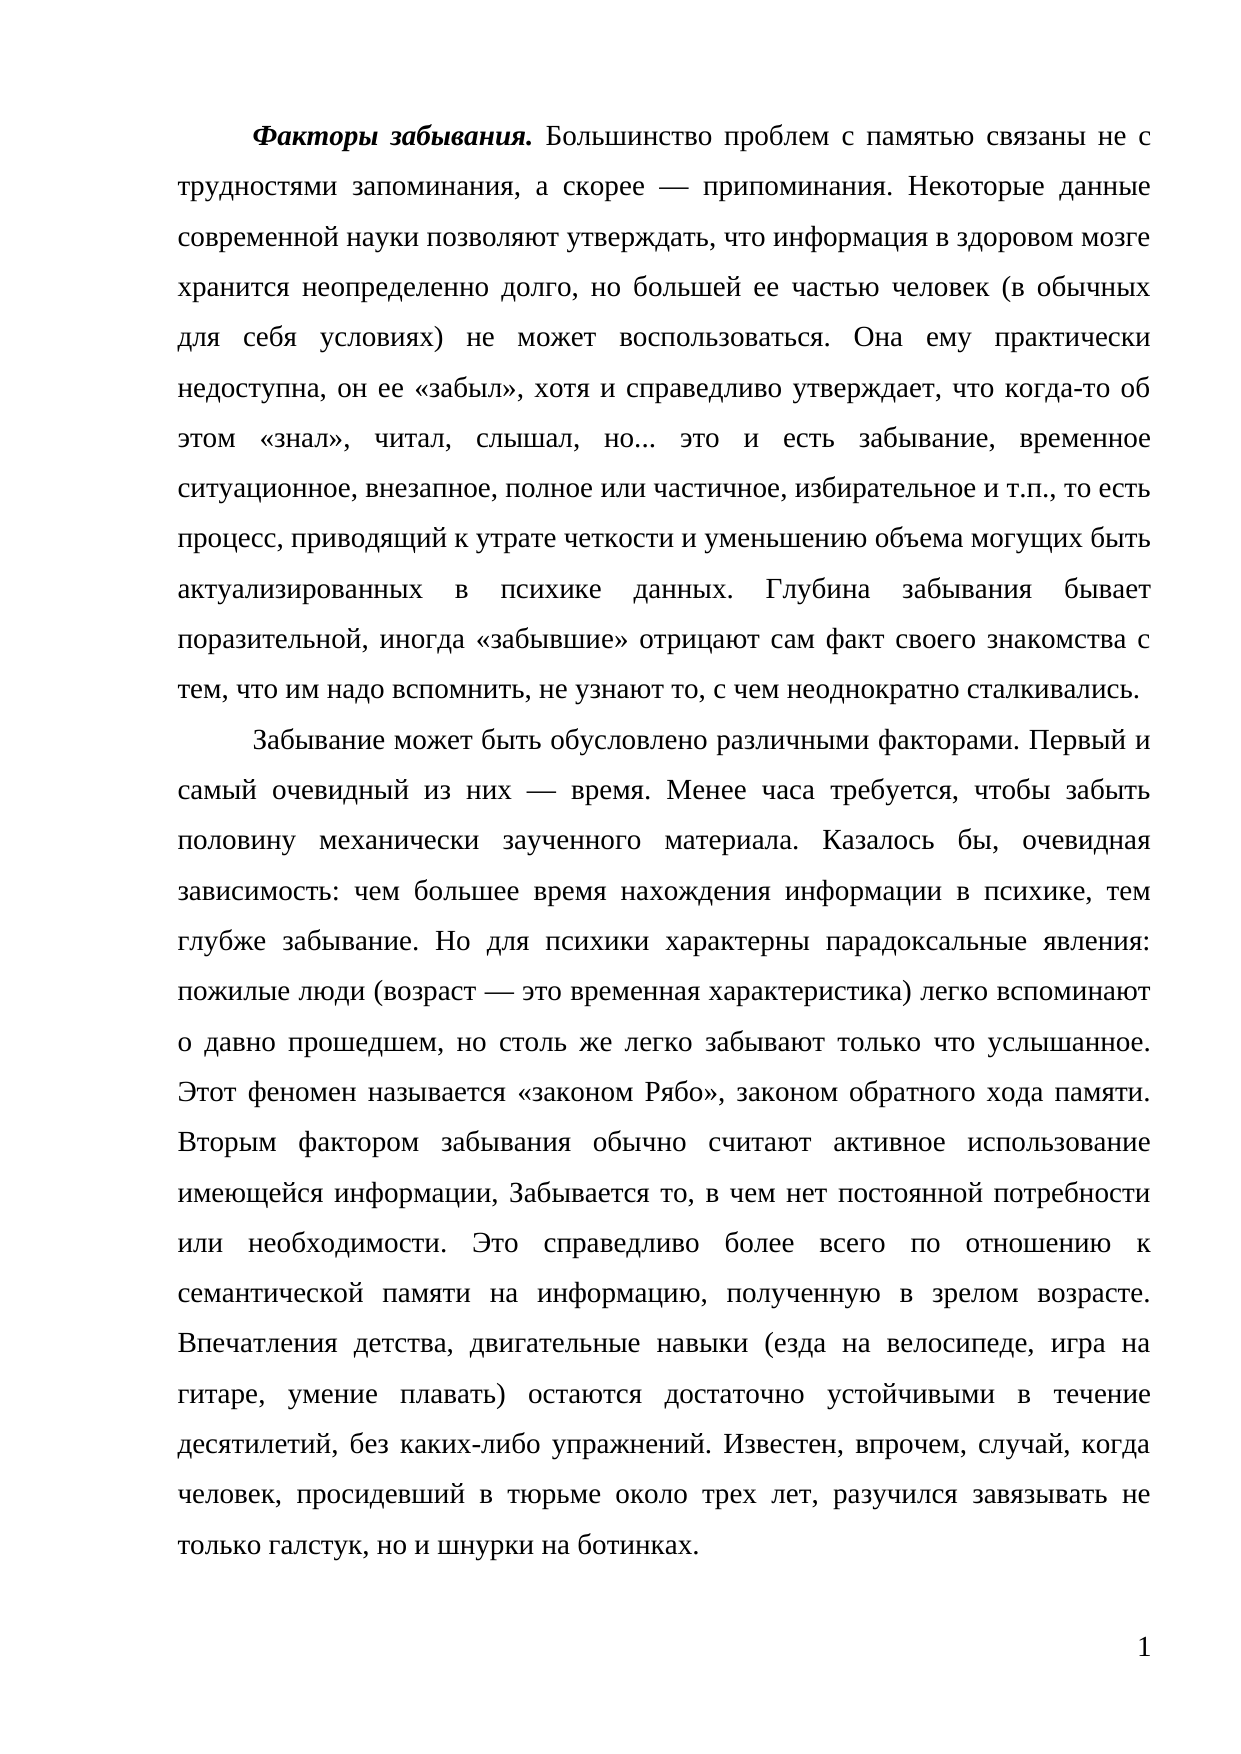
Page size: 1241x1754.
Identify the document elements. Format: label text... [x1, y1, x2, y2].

text Забывание может быть обусловлено различными факторами. Первый и самый очевидный из них — время. Менее часа требуется, чтобы забыть половину механически заученного материала. Казалось бы, очевидная зависимость: чем большее время нахождения информации в психике, тем глубже забывание. Но для психики характерны парадоксальные явления: пожилые люди (возраст — это временная характеристика) легко вспоминают о давно прошедшем, но столь же легко забывают только что услышанное. Этот феномен называется «законом Рябо», законом обратного хода памяти. Вторым фактором забывания обычно считают активное использование имеющейся информации, Забывается то, в чем нет постоянной потребности или необходимости. Это справедливо более всего по отношению к семантической памяти на информацию, полученную в зрелом возрасте. Впечатления детства, двигательные навыки (езда на велосипеде, игра на гитаре, умение плавать) остаются достаточно устойчивыми в течение десятилетий, без каких-либо упражнений. Известен, впрочем, случай, когда человек, просидевший в тюрьме около трех лет, разучился завязывать не только галстук, но и шнурки на ботинках. [177, 722, 1152, 1560]
text Факторы забывания. Большинство проблем с памятью связаны не с трудностями запоминания, а скорее — припоминания. Некоторые данные современной науки позволяют утверждать, что информация в здоровом мозге хранится неопределенно долго, но большей ее частью человек (в обычных для себя условиях) не может воспользоваться. Она ему практически недоступна, он ее «забыл», хотя и справедливо утверждает, что когда-то об этом «знал», читал, слышал, но... это и есть забывание, временное ситуационное, внезапное, полное или частичное, избирательное и т.п., то есть процесс, приводящий к утрате четкости и уменьшению объема могущих быть актуализированных в психике данных. Глубина забывания бывает поразительной, иногда «забывшие» отрицают сам факт своего знакомства с тем, что им надо вспомнить, не узнают то, с чем неоднократно сталкивались. [177, 118, 1152, 705]
